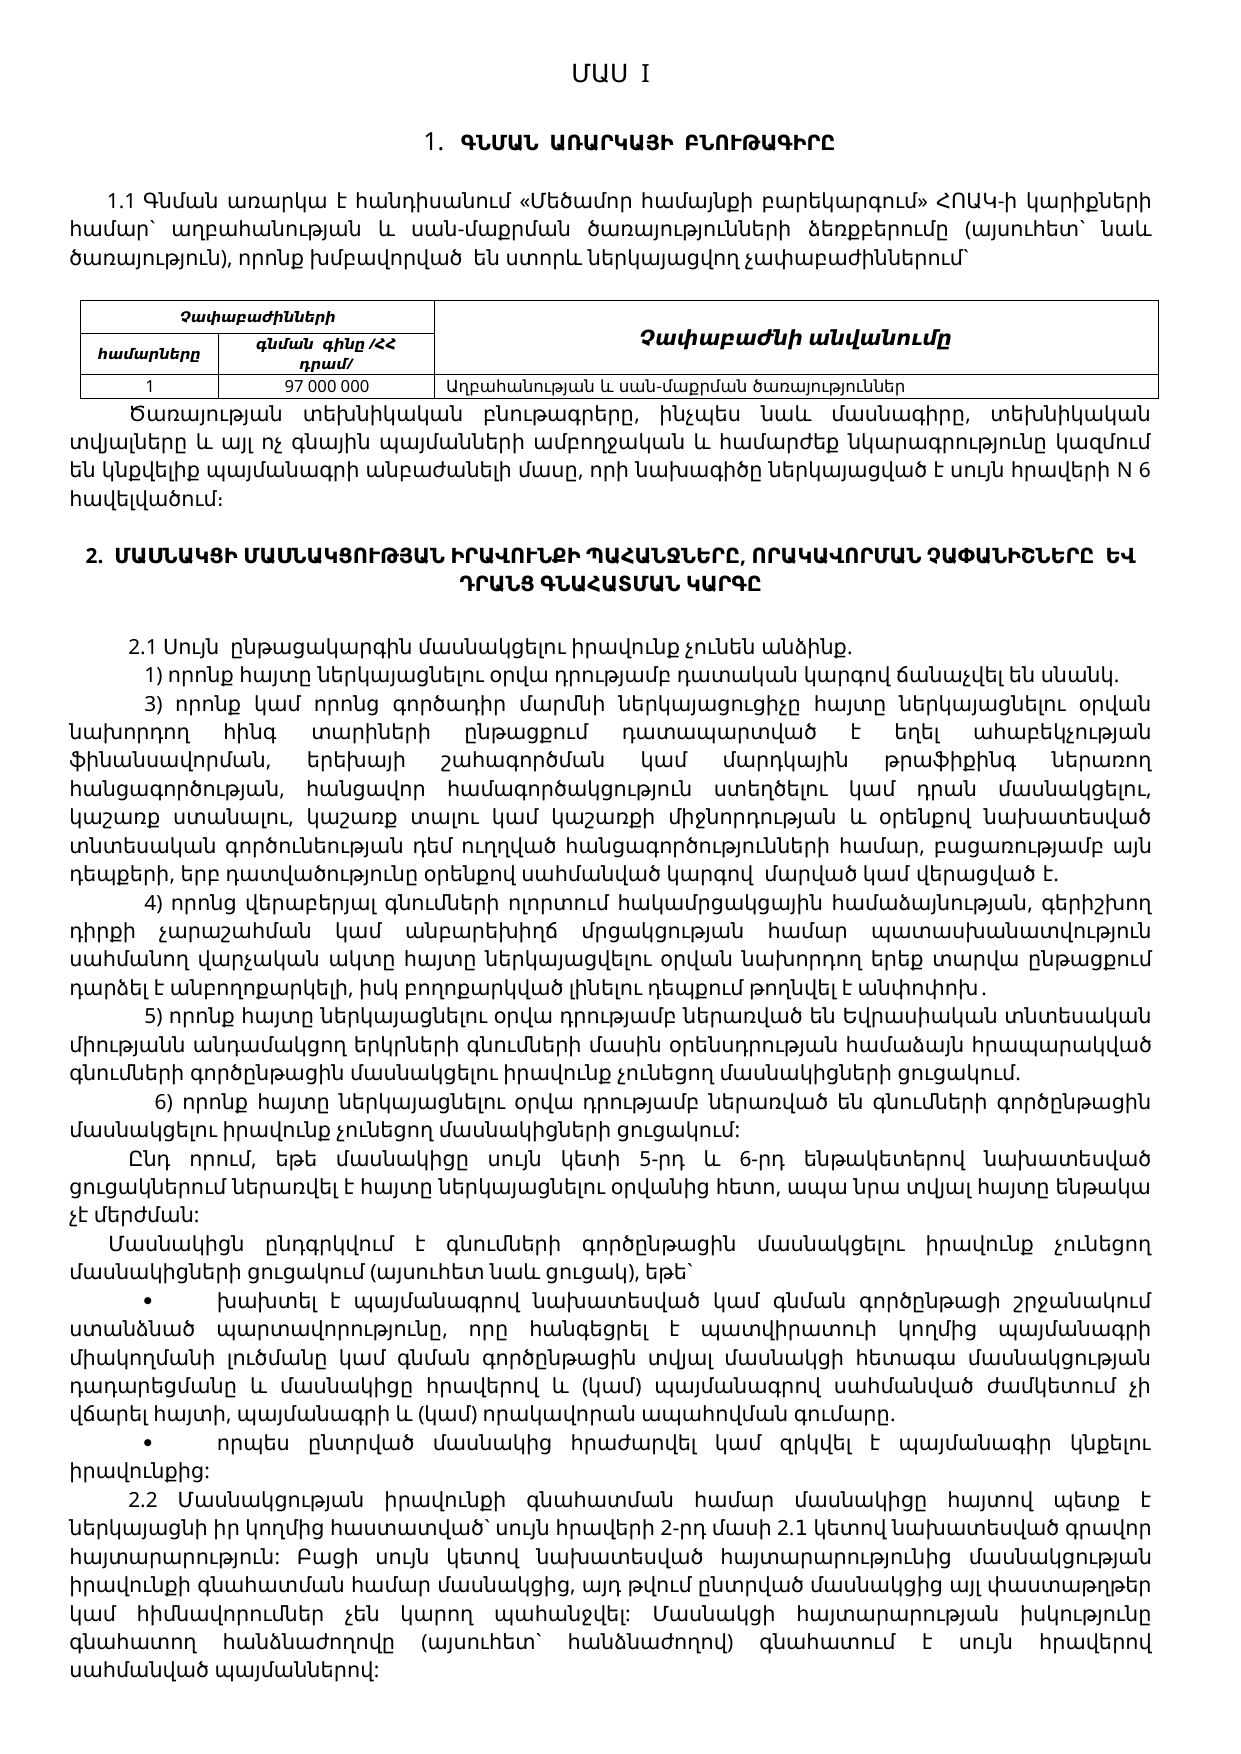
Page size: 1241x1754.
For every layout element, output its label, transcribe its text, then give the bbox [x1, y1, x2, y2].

table_cell Աղբահանության և սան-մաքրման ծառայություններ [435, 375, 1158, 398]
table_cell գնման գինը /ՀՀ դրամ/ [219, 334, 434, 374]
text Մասնակիցն ընդգրկվում է գնումների գործընթացին մասնակցելու իրավունք չունեցող մասնակիցների ցուցակում (այսուհետ նաև ցուցակ), եթե` [69, 1229, 1152, 1286]
text 4) որոնց վերաբերյալ գնումների ոլորտում հակամրցակցային համաձայնության, գերիշխող դիրքի չարաշահման կամ անբարեխիղճ մրցակցության համար պատասխանատվություն սահմանող վարչական ակտը հայտը ներկայացվելու օրվան նախորդող երեք տարվա ընթացքում դարձել է անբողոքարկելի, իսկ բողոքարկված լինելու դեպքում թողնվել է անփոփոխ․ [69, 888, 1152, 1001]
text 2.1 Սույն ընթացակարգին մասնակցելու իրավունք չունեն անձինք. [69, 632, 1152, 660]
table_cell 97 000 000 [219, 375, 434, 398]
text 2.2 Մասնակցության իրավունքի գնահատման համար մասնակիցը հայտով պետք է ներկայացնի իր կողմից հաստատված` սույն հրավերի 2-րդ մասի 2.1 կետով նախատեսված գրավոր հայտարարություն: Բացի սույն կետով նախատեսված հայտարարությունից մասնակցության իրավունքի գնահատման համար մասնակցից, այդ թվում ընտրված մասնակցից այլ փաստաթղթեր կամ հիմնավորումներ չեն կարող պահանջվել: Մասնակցի հայտարարության իսկությունը գնահատող հանձնաժողովը (այսուհետ` հանձնաժողով) գնահատում է սույն հրավերով սահմանված պայմաններով: [69, 1485, 1152, 1684]
list որպես ընտրված մասնակից հրաժարվել կամ զրկվել է պայմանագիր կնքելու իրավունքից: [69, 1428, 1152, 1485]
table_header Չափաբաժինների [81, 301, 434, 333]
text Ծառայության տեխնիկական բնութագրերը, ինչպես նաև մասնագիրը, տեխնիկական տվյալները և այլ ոչ գնային պայմանների ամբողջական և համարժեք նկարագրությունը կազմում են կնքվելիք պայմանագրի անբաժանելի մասը, որի նախագիծը ներկայացված է սույն հրավերի N 6 հավելվածում։ [69, 399, 1152, 512]
text 2. ՄԱՍՆԱԿՑԻ ՄԱՍՆԱԿՑՈՒԹՅԱՆ ԻՐԱՎՈՒՆՔԻ ՊԱՀԱՆՋՆԵՐԸ, ՈՐԱԿԱՎՈՐՄԱՆ ՉԱՓԱՆԻՇՆԵՐԸ ԵՎ ԴՐԱՆՑ ԳՆԱՀԱՏՄԱՆ ԿԱՐԳԸ [69, 541, 1152, 598]
text Ընդ որում, եթե մասնակիցը սույն կետի 5-րդ և 6-րդ ենթակետերով նախատեսված ցուցակներում ներառվել է հայտը ներկայացնելու օրվանից հետո, ապա նրա տվյալ հայտը ենթակա չէ մերժման: [69, 1144, 1152, 1229]
subtitle Գնման առարկա է հանդիսանում «Մեծամոր համայնքի բարեկարգում» ՀՈԱԿ-ի կարիքների համար` աղբահանության և սան-մաքրման ծառայությունների ձեռքբերումը (այսուհետ` նաև ծառայություն), որոնք խմբավորված են ստորև ներկայացվող չափաբաժիններում` [69, 186, 1152, 271]
table_cell 1 [81, 375, 218, 398]
text 1) որոնք հայտը ներկայացնելու օրվա դրությամբ դատական կարգով ճանաչվել են սնանկ. [69, 660, 1152, 689]
table_cell համարները [81, 334, 218, 374]
text ՄԱՍ I [69, 56, 1152, 89]
text 5) որոնք հայտը ներկայացնելու օրվա դրությամբ ներառված են Եվրասիական տնտեսական միությանն անդամակցող երկրների գնումների մասին օրենսդրության համաձայն հրապարակված գնումների գործընթացին մասնակցելու իրավունք չունեցող մասնակիցների ցուցակում. [69, 1001, 1152, 1087]
text 6) որոնք հայտը ներկայացնելու օրվա դրությամբ ներառված են գնումների գործընթացին մասնակցելու իրավունք չունեցող մասնակիցների ցուցակում: [69, 1087, 1152, 1144]
list խախտել է պայմանագրով նախատեսված կամ գնման գործընթացի շրջանակում ստանձնած պարտավորությունը, որը հանգեցրել է պատվիրատուի կողմից պայմանագրի միակողմանի լուծմանը կամ գնման գործընթացին տվյալ մասնակցի հետագա մասնակցության դադարեցմանը և մասնակիցը հրավերով և (կամ) պայմանագրով սահմանված ժամկետում չի վճարել հայտի, պայմանագրի և (կամ) որակավորան ապահովման գումարը. [69, 1286, 1152, 1428]
table_header Չափաբաժնի անվանումը [435, 301, 1158, 374]
list ԳՆՄԱՆ ԱՌԱՐԿԱՅԻ ԲՆՈՒԹԱԳԻՐԸ [107, 124, 1152, 158]
text 3) որոնք կամ որոնց գործադիր մարմնի ներկայացուցիչը հայտը ներկայացնելու օրվան նախորդող հինգ տարիների ընթացքում դատապարտված է եղել ահաբեկչության ֆինանսավորման, երեխայի շահագործման կամ մարդկային թրաֆիքինգ ներառող հանցագործության, հանցավոր համագործակցություն ստեղծելու կամ դրան մասնակցելու, կաշառք ստանալու, կաշառք տալու կամ կաշառքի միջնորդության և օրենքով նախատեսված տնտեսական գործունեության դեմ ուղղված հանցագործությունների համար, բացառությամբ այն դեպքերի, երբ դատվածությունը օրենքով սահմանված կարգով մարված կամ վերացված է. [69, 689, 1152, 888]
